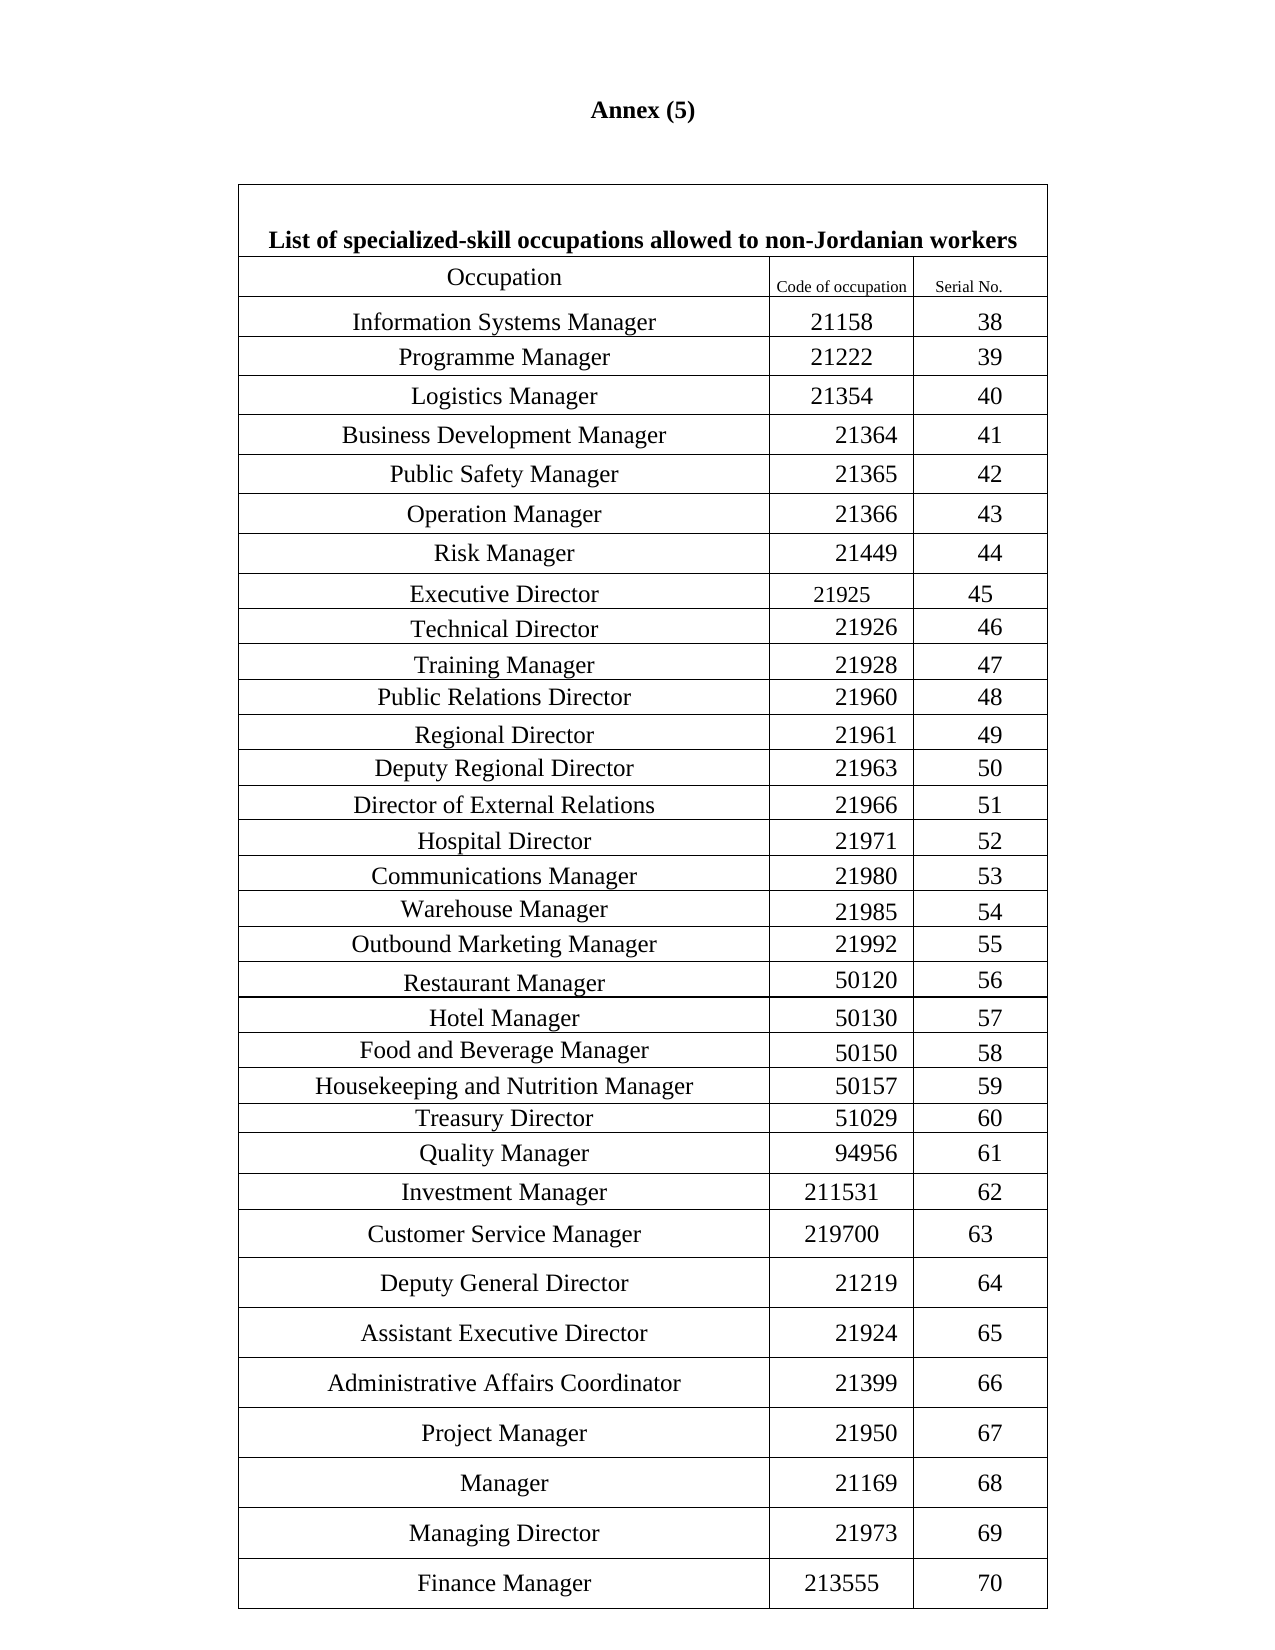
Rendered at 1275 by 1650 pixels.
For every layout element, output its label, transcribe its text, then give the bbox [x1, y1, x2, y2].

table_cell 21219 [770, 1258, 913, 1307]
table_cell Information Systems Manager [239, 297, 769, 336]
table_cell Technical Director [239, 609, 769, 643]
table_cell 45 [914, 574, 1047, 608]
table_cell Hospital Director [239, 820, 769, 855]
table_cell 60 [914, 1104, 1047, 1132]
table_cell Serial No. [914, 257, 1047, 296]
table_cell Deputy General Director [239, 1258, 769, 1307]
table_cell 50150 [770, 1033, 913, 1067]
text Annex (5) [266, 95, 1020, 124]
table_cell Business Development Manager [239, 415, 769, 454]
table_cell 21960 [770, 680, 913, 714]
table_cell 21971 [770, 820, 913, 855]
table_cell 21980 [770, 856, 913, 890]
table_cell Logistics Manager [239, 376, 769, 414]
table_cell 48 [914, 680, 1047, 714]
table_cell Project Manager [239, 1408, 769, 1457]
table_cell 54 [914, 891, 1047, 926]
table_cell 56 [914, 962, 1047, 996]
table_cell 21926 [770, 609, 913, 643]
table_cell Managing Director [239, 1508, 769, 1557]
table_cell 63 [914, 1210, 1047, 1257]
table_cell Food and Beverage Manager [239, 1033, 769, 1067]
table_cell Executive Director [239, 574, 769, 608]
table_cell Housekeeping and Nutrition Manager [239, 1068, 769, 1102]
table_cell 21985 [770, 891, 913, 926]
table_cell 50120 [770, 962, 913, 996]
table_cell 55 [914, 927, 1047, 961]
table_cell 50 [914, 750, 1047, 785]
table_cell Training Manager [239, 644, 769, 679]
table_cell Outbound Marketing Manager [239, 927, 769, 961]
table_cell Communications Manager [239, 856, 769, 890]
table_cell 21169 [770, 1458, 913, 1507]
table_cell 21364 [770, 415, 913, 454]
table_cell 38 [914, 297, 1047, 336]
table_cell Director of External Relations [239, 786, 769, 819]
table_cell Finance Manager [239, 1559, 769, 1607]
table_header List of specialized-skill occupations allowed to non-Jordanian workers [239, 185, 1047, 256]
table_cell 50130 [770, 998, 913, 1032]
table_cell 50157 [770, 1068, 913, 1102]
table_cell 21966 [770, 786, 913, 819]
table_cell Programme Manager [239, 337, 769, 375]
table_cell 67 [914, 1408, 1047, 1457]
table_cell 211531 [770, 1174, 913, 1208]
table_cell 46 [914, 609, 1047, 643]
table_cell 43 [914, 494, 1047, 532]
table_cell 94956 [770, 1133, 913, 1173]
table_cell 62 [914, 1174, 1047, 1208]
table_cell 21950 [770, 1408, 913, 1457]
table_cell Public Relations Director [239, 680, 769, 714]
table_cell Treasury Director [239, 1104, 769, 1132]
table_cell 58 [914, 1033, 1047, 1067]
table_cell 21925 [770, 574, 913, 608]
table_cell 21354 [770, 376, 913, 414]
table_cell Investment Manager [239, 1174, 769, 1208]
table_cell 21449 [770, 534, 913, 572]
table_cell Assistant Executive Director [239, 1308, 769, 1357]
table_cell Manager [239, 1458, 769, 1507]
table_cell Operation Manager [239, 494, 769, 532]
table_cell 59 [914, 1068, 1047, 1102]
table_cell 21928 [770, 644, 913, 679]
table_cell Restaurant Manager [239, 962, 769, 996]
table_cell 70 [914, 1559, 1047, 1607]
table_cell 21963 [770, 750, 913, 785]
table_cell 41 [914, 415, 1047, 454]
table_cell 21924 [770, 1308, 913, 1357]
table_cell 21992 [770, 927, 913, 961]
table_cell Administrative Affairs Coordinator [239, 1358, 769, 1407]
table_cell 57 [914, 998, 1047, 1032]
table_cell 65 [914, 1308, 1047, 1357]
table_cell 42 [914, 455, 1047, 493]
table_cell 53 [914, 856, 1047, 890]
table_cell 47 [914, 644, 1047, 679]
table_cell Code of occupation [770, 257, 913, 296]
table_cell 49 [914, 715, 1047, 749]
table_cell 213555 [770, 1559, 913, 1607]
table_cell 21399 [770, 1358, 913, 1407]
table_cell Regional Director [239, 715, 769, 749]
table_cell 68 [914, 1458, 1047, 1507]
table_cell Public Safety Manager [239, 455, 769, 493]
table_cell 21365 [770, 455, 913, 493]
table_cell 40 [914, 376, 1047, 414]
table_cell 69 [914, 1508, 1047, 1557]
table_cell 61 [914, 1133, 1047, 1173]
table_cell 21961 [770, 715, 913, 749]
table_cell 44 [914, 534, 1047, 572]
table_cell Risk Manager [239, 534, 769, 572]
table_cell 21366 [770, 494, 913, 532]
table_cell 219700 [770, 1210, 913, 1257]
table_cell 64 [914, 1258, 1047, 1307]
table_cell 39 [914, 337, 1047, 375]
table_cell Deputy Regional Director [239, 750, 769, 785]
table_cell Hotel Manager [239, 998, 769, 1032]
table_cell 52 [914, 820, 1047, 855]
table_cell 21973 [770, 1508, 913, 1557]
table_cell 21158 [770, 297, 913, 336]
table_cell 21222 [770, 337, 913, 375]
table_cell 66 [914, 1358, 1047, 1407]
table_cell Quality Manager [239, 1133, 769, 1173]
table_cell Customer Service Manager [239, 1210, 769, 1257]
table_cell Occupation [239, 257, 769, 296]
table_cell Warehouse Manager [239, 891, 769, 926]
table_cell 51 [914, 786, 1047, 819]
table_cell 51029 [770, 1104, 913, 1132]
